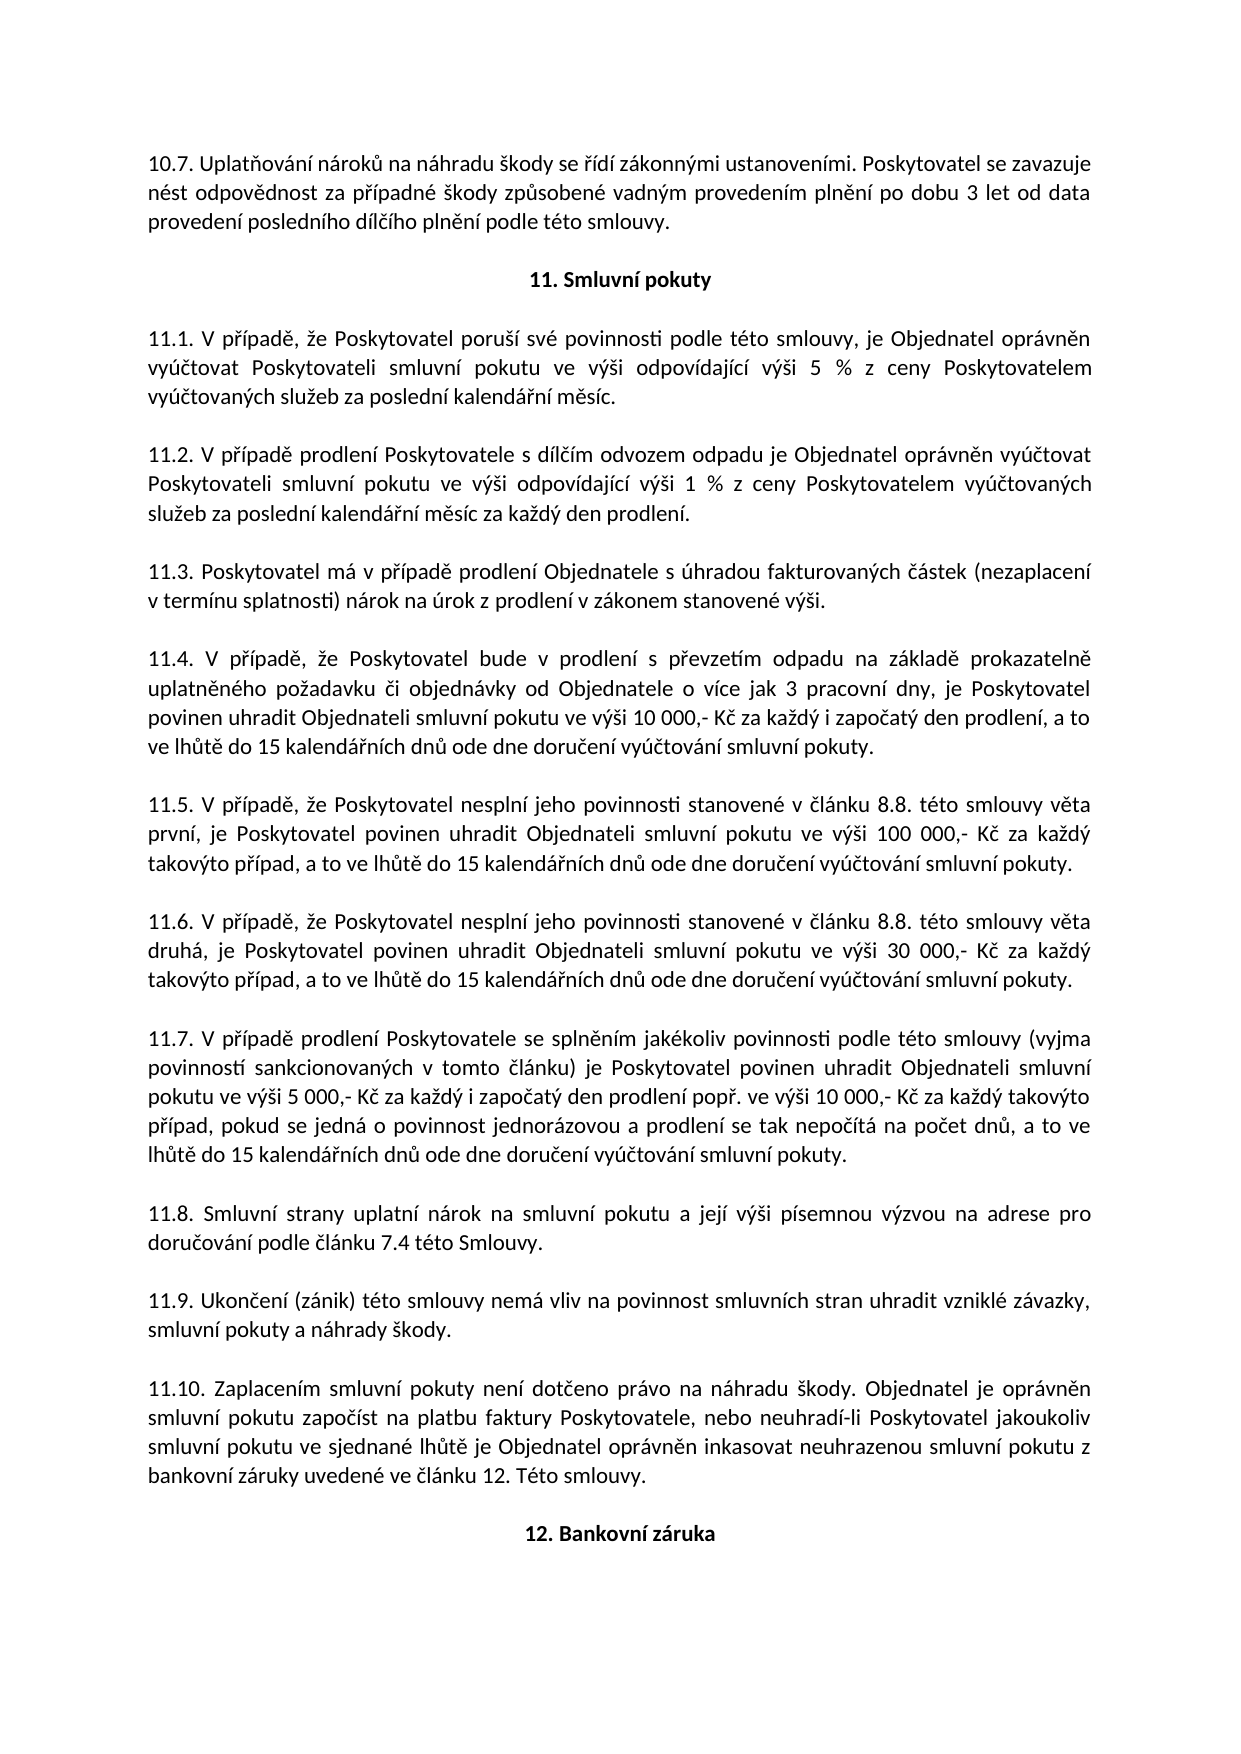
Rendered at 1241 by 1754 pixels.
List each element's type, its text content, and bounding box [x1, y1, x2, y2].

text 10.7. Uplatňování nároků na náhradu škody se řídí zákonnými ustanoveními. Poskytovatel se zavazuje nést odpovědnost za případné škody způsobené vadným provedením plnění po dobu 3 let od data provedení posledního dílčího plnění podle této smlouvy. [148, 148, 1093, 235]
text 11.1. V případě, že Poskytovatel poruší své povinnosti podle této smlouvy, je Objednatel oprávněn vyúčtovat Poskytovateli smluvní pokutu ve výši odpovídající výši 5 % z ceny Poskytovatelem vyúčtovaných služeb za poslední kalendářní měsíc. [148, 323, 1093, 410]
text 11.5. V případě, že Poskytovatel nesplní jeho povinnosti stanovené v článku 8.8. této smlouvy věta první, je Poskytovatel povinen uhradit Objednateli smluvní pokutu ve výši 100 000,- Kč za každý takovýto případ, a to ve lhůtě do 15 kalendářních dnů ode dne doručení vyúčtování smluvní pokuty. [148, 789, 1093, 877]
text 11.6. V případě, že Poskytovatel nesplní jeho povinnosti stanovené v článku 8.8. této smlouvy věta druhá, je Poskytovatel povinen uhradit Objednateli smluvní pokutu ve výši 30 000,- Kč za každý takovýto případ, a to ve lhůtě do 15 kalendářních dnů ode dne doručení vyúčtování smluvní pokuty. [148, 906, 1093, 993]
text 12. Bankovní záruka [148, 1518, 1093, 1548]
text 11.4. V případě, že Poskytovatel bude v prodlení s převzetím odpadu na základě prokazatelně uplatněného požadavku či objednávky od Objednatele o více jak 3 pracovní dny, je Poskytovatel povinen uhradit Objednateli smluvní pokutu ve výši 10 000,- Kč za každý i započatý den prodlení, a to ve lhůtě do 15 kalendářních dnů ode dne doručení vyúčtování smluvní pokuty. [148, 643, 1093, 760]
text 11. Smluvní pokuty [148, 264, 1093, 293]
text 11.3. Poskytovatel má v případě prodlení Objednatele s úhradou fakturovaných částek (nezaplacení v termínu splatnosti) nárok na úrok z prodlení v zákonem stanovené výši. [148, 556, 1093, 614]
text 11.7. V případě prodlení Poskytovatele se splněním jakékoliv povinnosti podle této smlouvy (vyjma povinností sankcionovaných v tomto článku) je Poskytovatel povinen uhradit Objednateli smluvní pokutu ve výši 5 000,- Kč za každý i započatý den prodlení popř. ve výši 10 000,- Kč za každý takovýto případ, pokud se jedná o povinnost jednorázovou a prodlení se tak nepočítá na počet dnů, a to ve lhůtě do 15 kalendářních dnů ode dne doručení vyúčtování smluvní pokuty. [148, 1023, 1093, 1168]
text 11.10. Zaplacením smluvní pokuty není dotčeno právo na náhradu škody. Objednatel je oprávněn smluvní pokutu započíst na platbu faktury Poskytovatele, nebo neuhradí-li Poskytovatel jakoukoliv smluvní pokutu ve sjednané lhůtě je Objednatel oprávněn inkasovat neuhrazenou smluvní pokutu z bankovní záruky uvedené ve článku 12. Této smlouvy. [148, 1373, 1093, 1489]
text 11.2. V případě prodlení Poskytovatele s dílčím odvozem odpadu je Objednatel oprávněn vyúčtovat Poskytovateli smluvní pokutu ve výši odpovídající výši 1 % z ceny Poskytovatelem vyúčtovaných služeb za poslední kalendářní měsíc za každý den prodlení. [148, 439, 1093, 527]
text 11.9. Ukončení (zánik) této smlouvy nemá vliv na povinnost smluvních stran uhradit vzniklé závazky, smluvní pokuty a náhrady škody. [148, 1285, 1093, 1343]
text 11.8. Smluvní strany uplatní nárok na smluvní pokutu a její výši písemnou výzvou na adrese pro doručování podle článku 7.4 této Smlouvy. [148, 1198, 1093, 1256]
